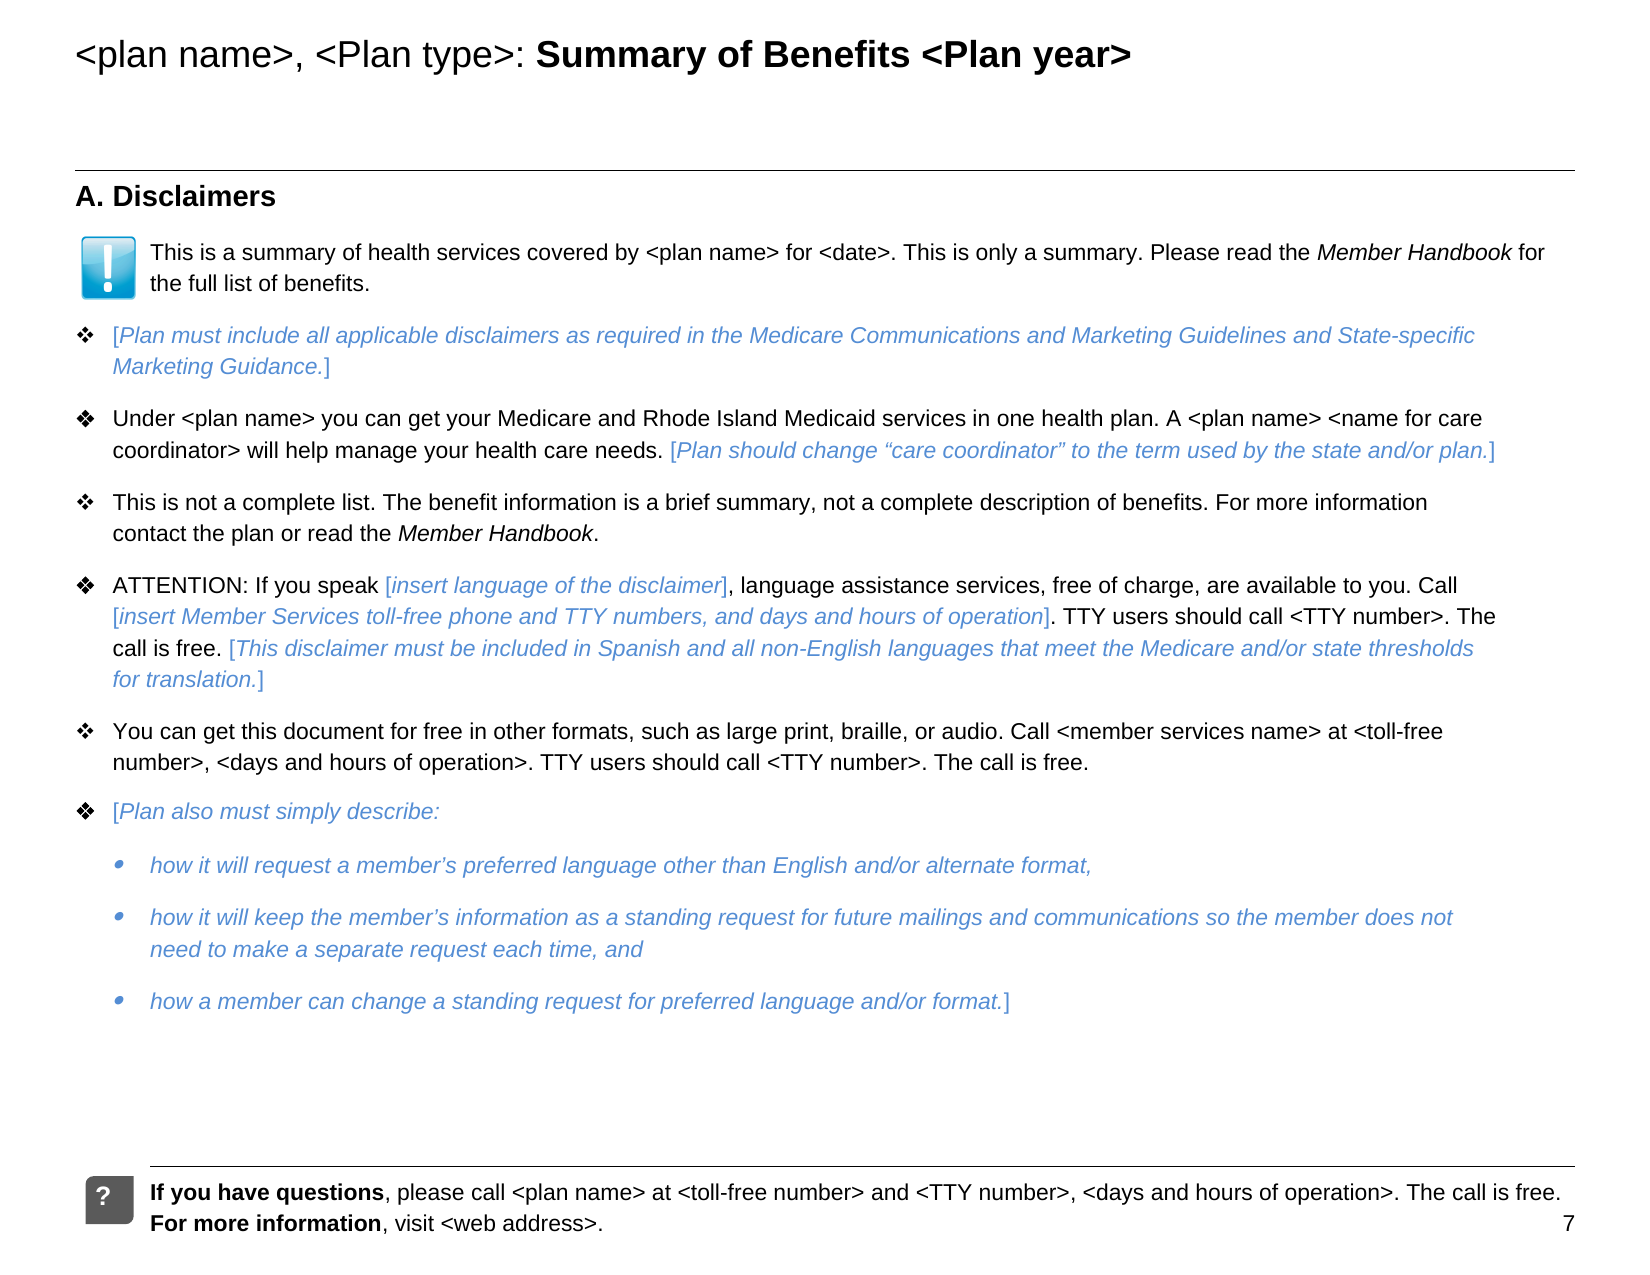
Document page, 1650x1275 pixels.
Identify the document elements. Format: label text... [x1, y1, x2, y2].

list This is not a complete list. The benefit information is a brief summary, not a complete description of benefits. For more information contact the plan or read the Member Handbook. [75, 485, 1500, 548]
list how a member can change a standing request for preferred language and/or format.] [112, 984, 1500, 1015]
list Under <plan name> you can get your Medicare and Rhode Island Medicaid services in one health plan. A <plan name> <name for care coordinator> will help manage your health care needs. [Plan should change “care coordinator” to the term used by the state and/or plan.] [75, 402, 1500, 464]
subtitle Disclaimers [75, 171, 1575, 214]
list You can get this document for free in other formats, such as large print, braille, or audio. Call <member services name> at <toll-free number>, <days and hours of operation>. TTY users should call <TTY number>. The call is free. [75, 714, 1500, 777]
picture [81, 239, 136, 300]
list [Plan also must simply describe: [75, 798, 1500, 824]
list how it will keep the member’s information as a standing request for future mailings and communications so the member does not need to make a separate request each time, and [112, 901, 1500, 963]
text This is a summary of health services covered by <plan name> for <date>. This is only a summary. Please read the Member Handbook for the full list of benefits. [150, 235, 1575, 298]
list ATTENTION: If you speak [insert language of the disclaimer], language assistance services, free of charge, are available to you. Call [insert Member Services toll-free phone and TTY numbers, and days and hours of operation]. TTY users should call <TTY number>. The call is free. [This disclaimer must be included in Spanish and all non-English languages that meet the Medicare and/or state thresholds for translation.] [75, 568, 1500, 693]
list [Plan must include all applicable disclaimers as required in the Medicare Communications and Marketing Guidelines and State-specific Marketing Guidance.] [75, 318, 1500, 381]
list how it will request a member’s preferred language other than English and/or alternate format, [112, 849, 1500, 880]
